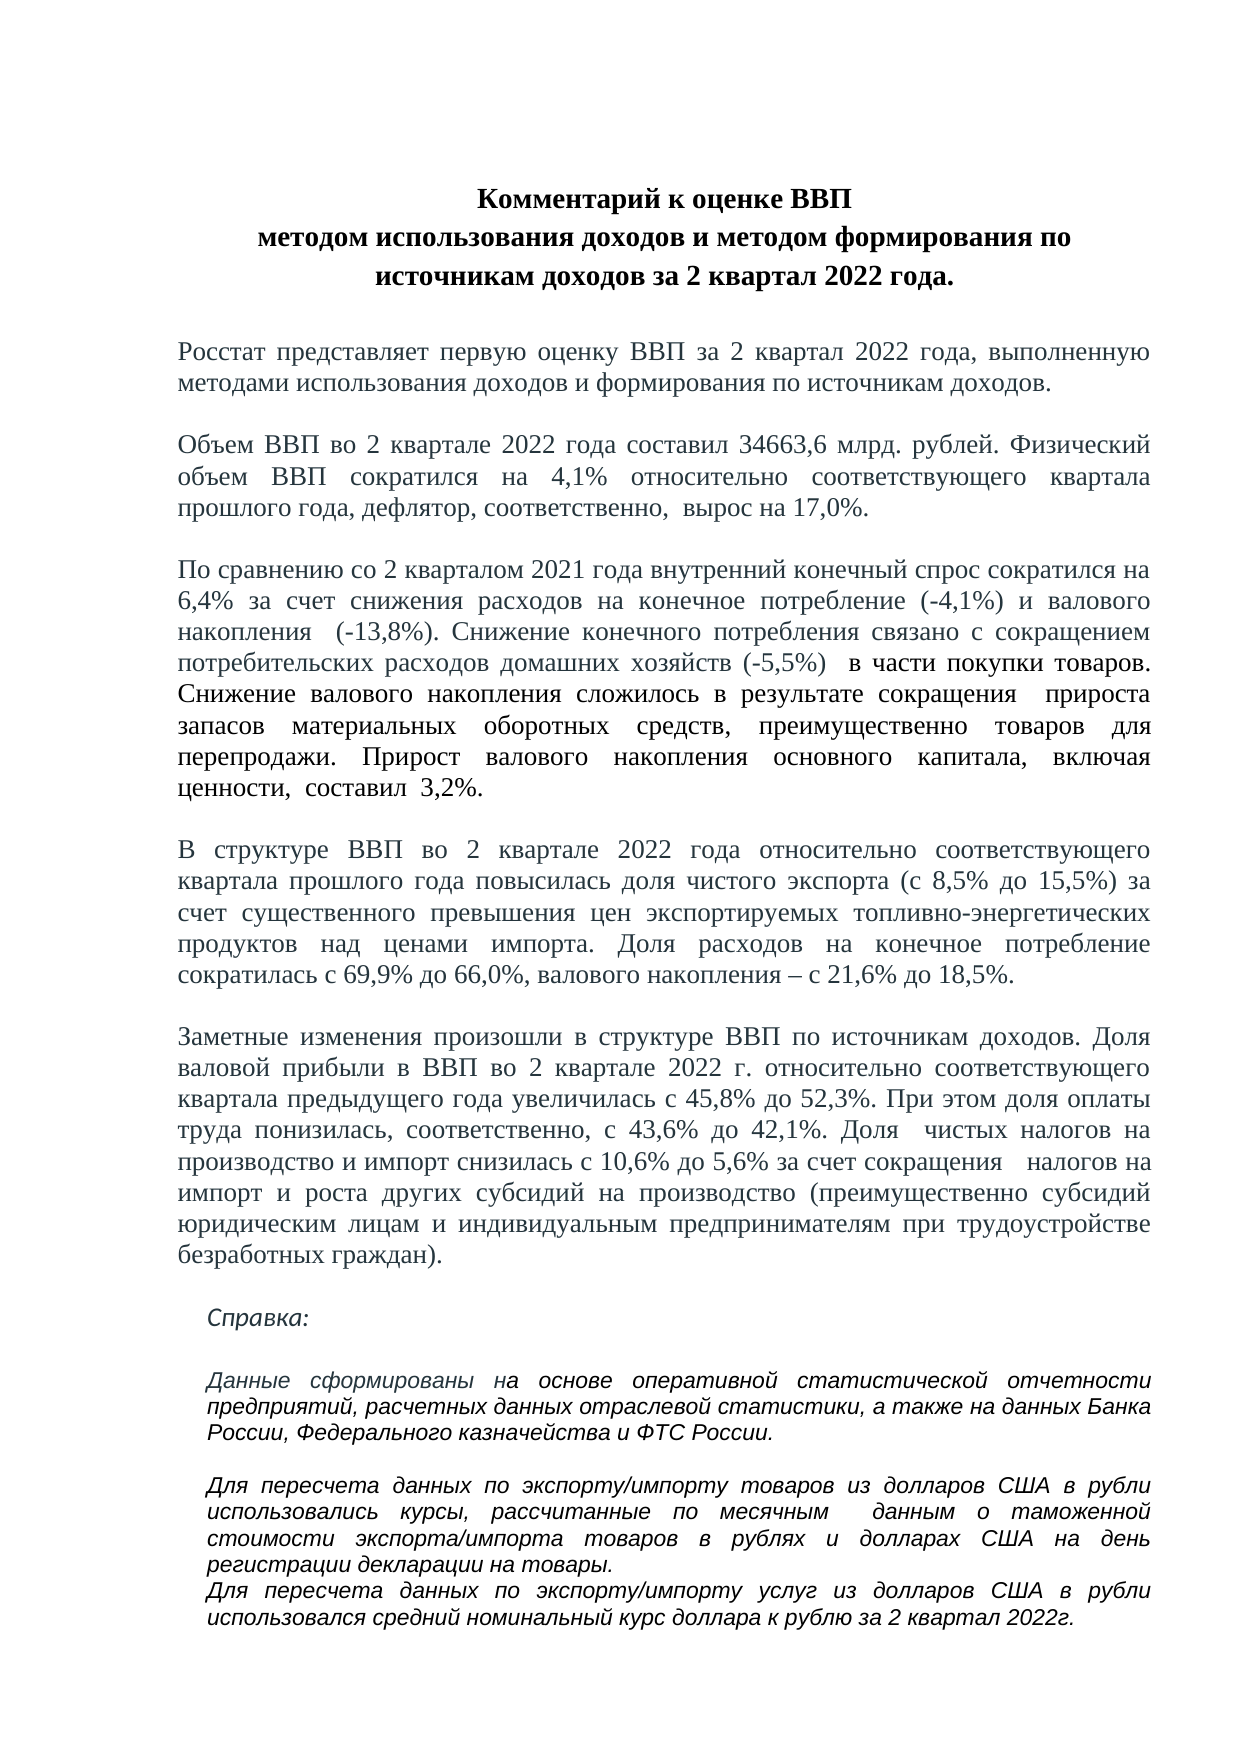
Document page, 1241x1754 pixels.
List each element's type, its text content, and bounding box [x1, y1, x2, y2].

text Заметные изменения произошли в структуре ВВП по источникам доходов. Доля валовой прибыли в ВВП во 2 квартале 2022 г. относительно соответствующего квартала предыдущего года увеличилась с 45,8% до 52,3%. При этом доля оплаты труда понизилась, соответственно, c 43,6% до 42,1%. Доля чистых налогов на производство и импорт снизилась с 10,6% до 5,6% за счет сокращения налогов на импорт и роста других субсидий на производство (преимущественно субсидий юридическим лицам и индивидуальным предпринимателям при трудоустройстве безработных граждан). [177, 1020, 1152, 1269]
text Комментарий к оценке ВВП [177, 181, 1152, 214]
text Росстат представляет первую оценку ВВП за 2 квартал 2022 года, выполненную методами использования доходов и формирования по источникам доходов. [177, 335, 1152, 397]
text Данные сформированы на основе оперативной статистической отчетности предприятий, расчетных данных отраслевой статистики, а также на данных Банка России, Федерального казначейства и ФТС России. [207, 1367, 1152, 1446]
text Справка: [207, 1301, 1152, 1333]
text методом использования доходов и методом формирования по источникам доходов за 2 квартал 2022 года. [177, 219, 1152, 291]
text Объем ВВП во 2 квартале 2022 года составил 34663,6 млрд. рублей. Физический объем ВВП сократился на 4,1% относительно соответствующего квартала прошлого года, дефлятор, соответственно, вырос на 17,0%. [177, 428, 1152, 522]
text Для пересчета данных по экспорту/импорту услуг из долларов США в рубли использовался средний номинальный курс доллара к рублю за 2 квартал 2022г. [207, 1577, 1152, 1630]
text Для пересчета данных по экспорту/импорту товаров из долларов США в рубли использовались курсы, рассчитанные по месячным данным о таможенной стоимости экспорта/импорта товаров в рублях и долларах США на день регистрации декларации на товары. [207, 1472, 1152, 1577]
text По сравнению со 2 кварталом 2021 года внутренний конечный спрос сократился на 6,4% за счет снижения расходов на конечное потребление (-4,1%) и валового накопления (-13,8%). Снижение конечного потребления связано с сокращением потребительских расходов домашних хозяйств (-5,5%) в части покупки товаров. Снижение валового накопления сложилось в результате сокращения прироста запасов материальных оборотных средств, преимущественно товаров для перепродажи. Прирост валового накопления основного капитала, включая ценности, составил 3,2%. [177, 553, 1152, 802]
text В структуре ВВП во 2 квартале 2022 года относительно соответствующего квартала прошлого года повысилась доля чистого экспорта (с 8,5% до 15,5%) за счет существенного превышения цен экспортируемых топливно-энергетических продуктов над ценами импорта. Доля расходов на конечное потребление сократилась с 69,9% до 66,0%, валового накопления – с 21,6% до 18,5%. [177, 833, 1152, 989]
